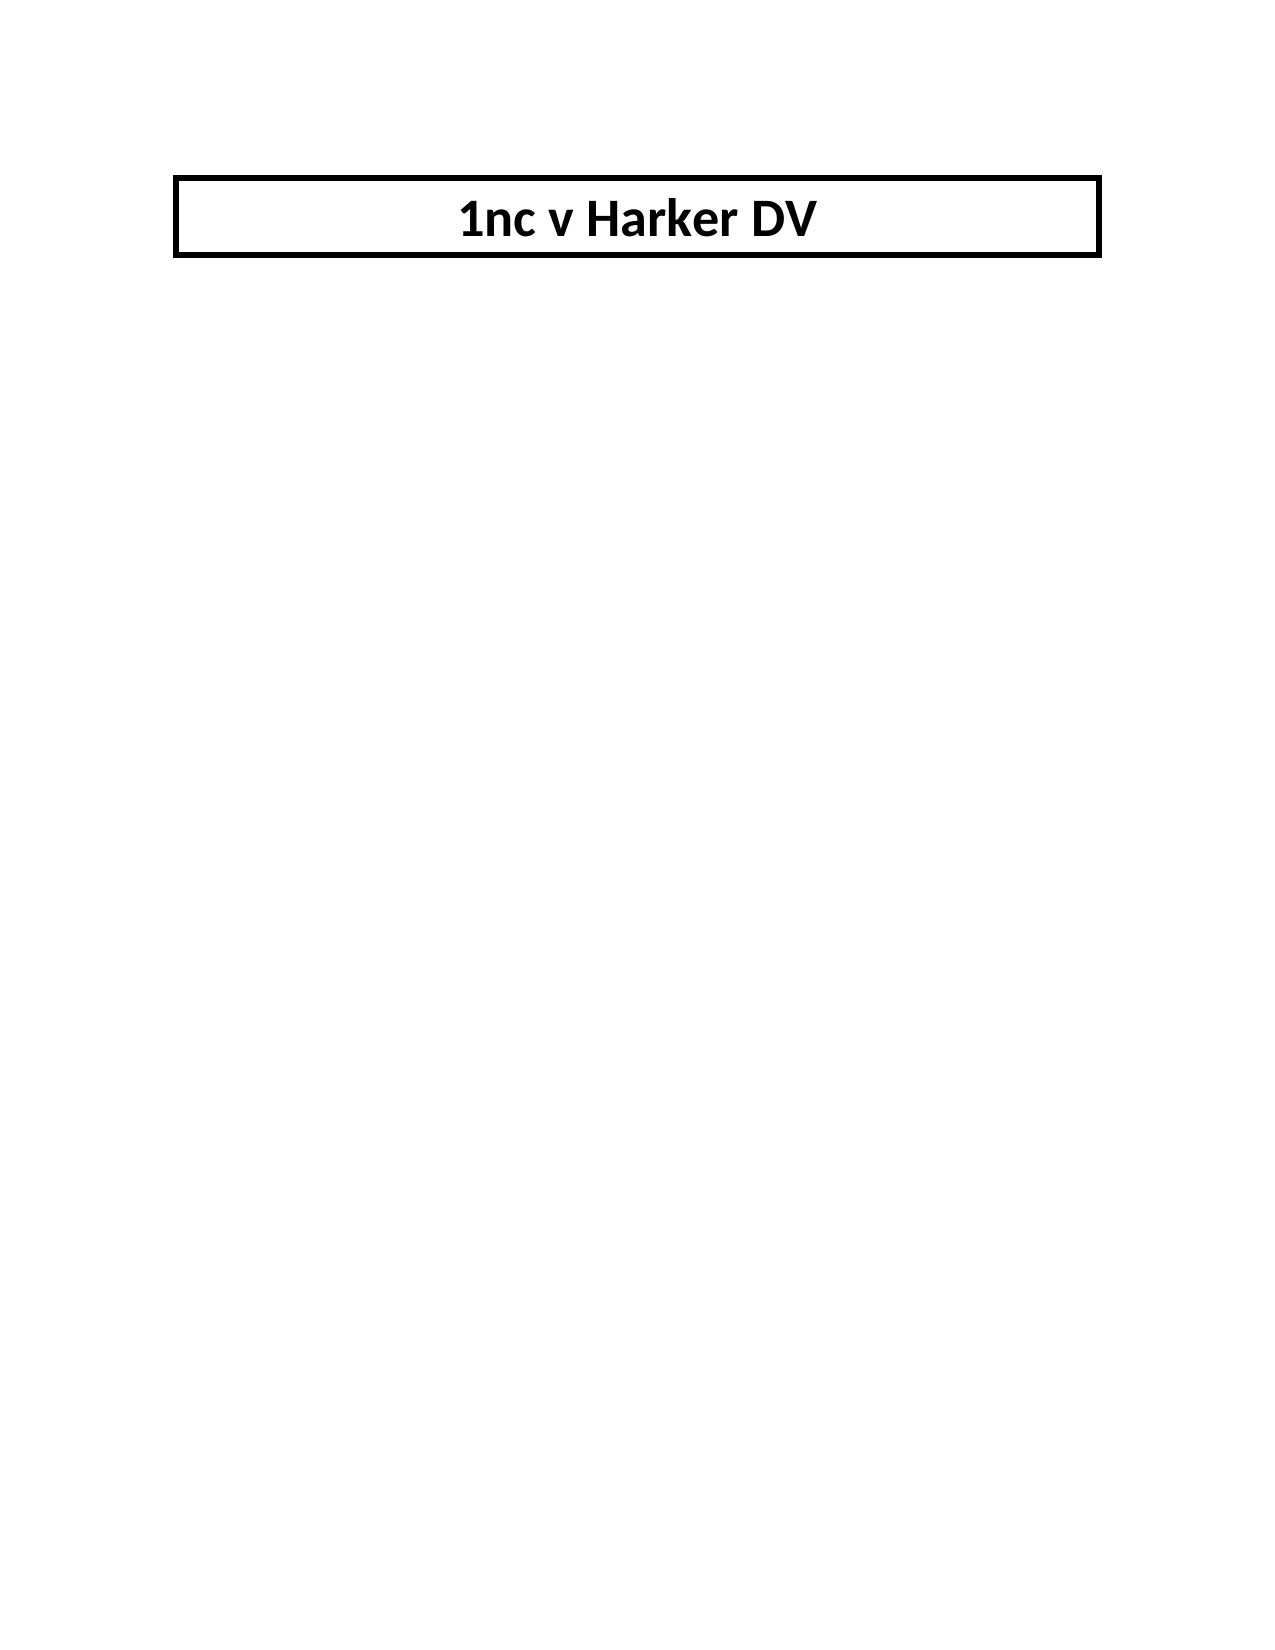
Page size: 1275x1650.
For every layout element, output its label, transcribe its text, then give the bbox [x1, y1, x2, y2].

subtitle 1nc v Harker DV [179, 181, 1096, 252]
